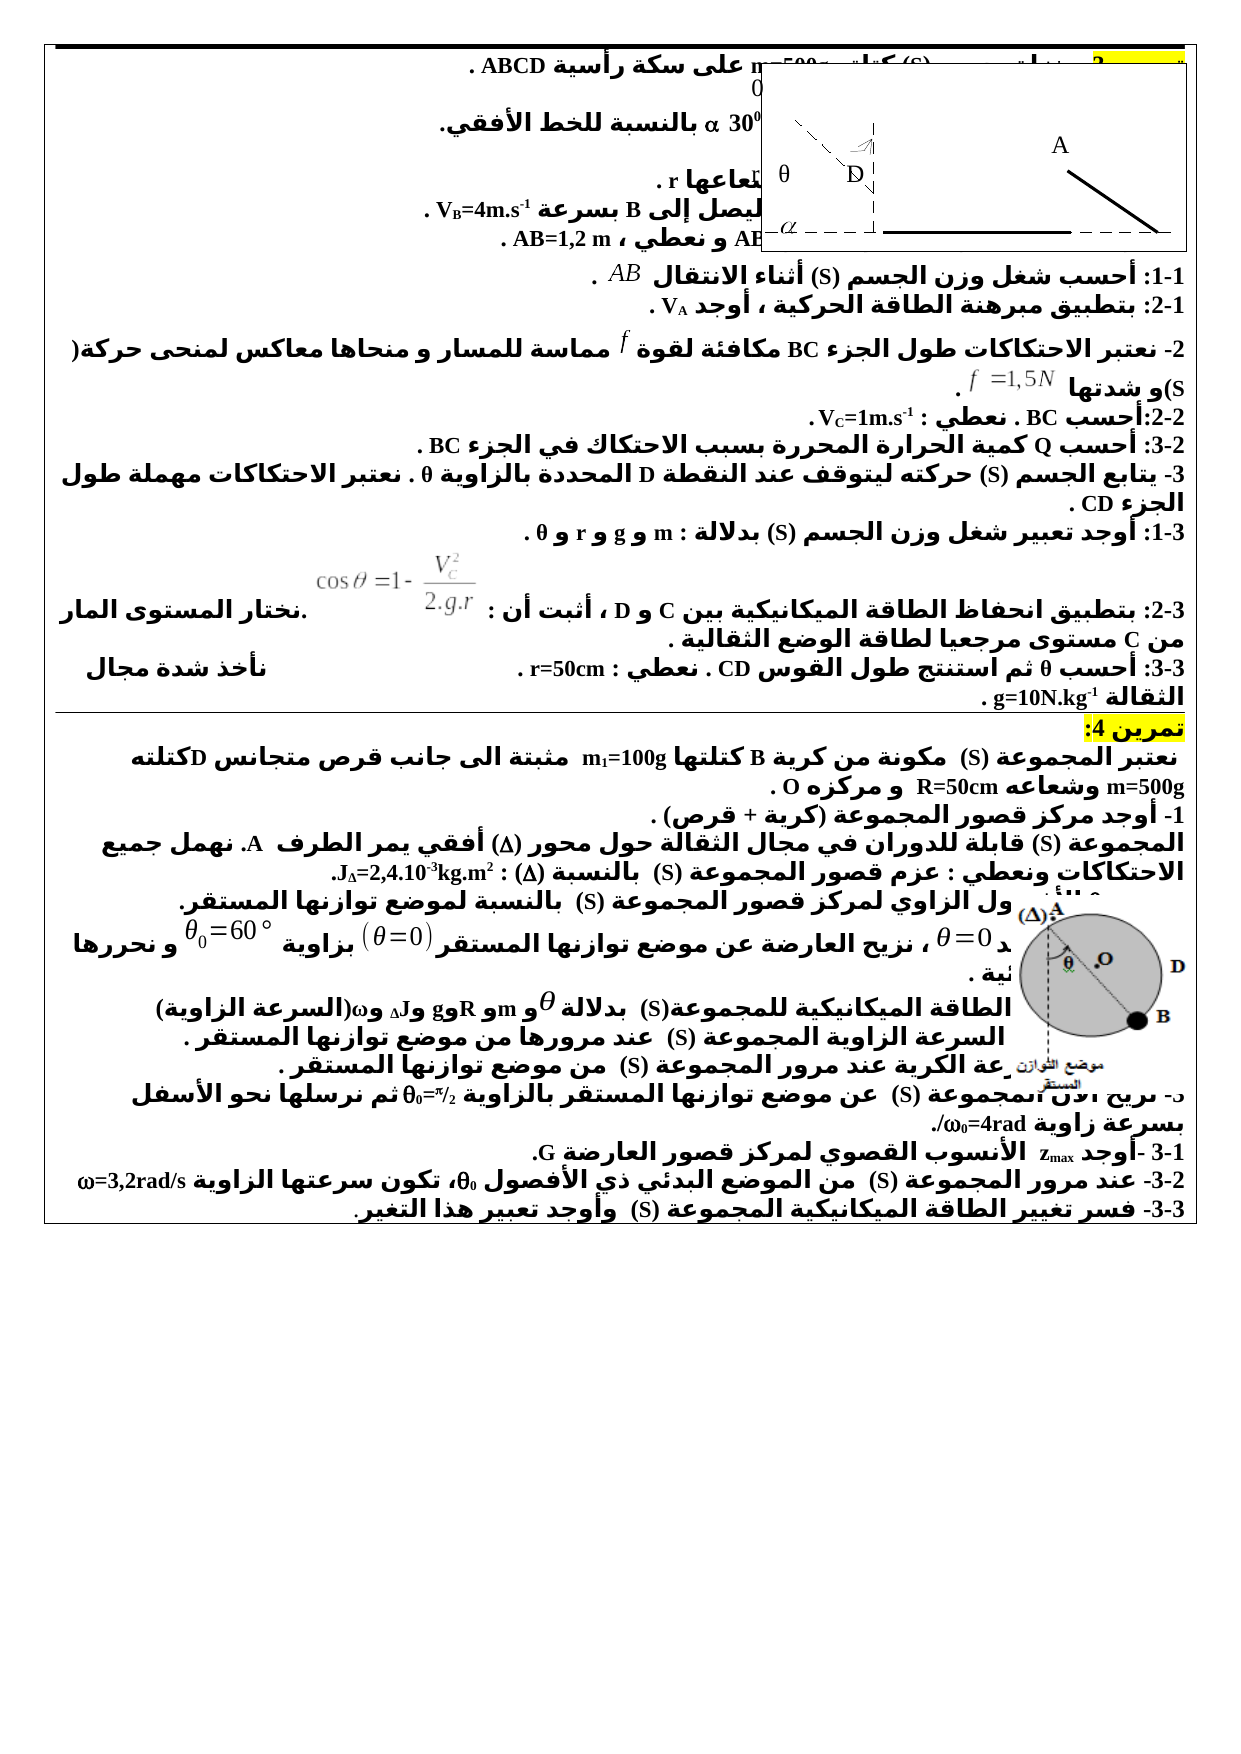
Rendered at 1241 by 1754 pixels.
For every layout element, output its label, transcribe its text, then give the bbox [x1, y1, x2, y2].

table_cell تمرين 3 ينزلق جسم (S) كتلته m=500g على سكة رأسية ABCD . تتكون السكة من ثلاثة أجزاء : - الجزء AB مستقيمي و مائل بزاوية=300 بالنسبة للخط الأفقي. - الجزء BC مستقيمي و أفقي . - جزء CD عبارة عن قوس من دائرة شعاعها r . 1- ينطلق الجسم (S) من A بسرعة VA ليصل إلى B بسرعة VB=4m.s-1 . نعتبر الاحتكاكات مهملة طول الجزء AB و نعطي ، AB=1,2 m . 1-1: أحسب شغل وزن الجسم (S) أثناء الانتقال . 2-1: بتطبيق مبرهنة الطاقة الحركية ، أوجد VA . 2- نعتبر الاحتكاكات طول الجزء BC مكافئة لقوةمماسة للمسار و منحاها معاكس لمنحى حركة(S)و شدتها . 2-2:أحسب BC . نعطي : VC=1m.s-1 . 3-2: أحسب Q كمية الحرارة المحررة بسبب الاحتكاك في الجزء BC . 3- يتابع الجسم (S) حركته ليتوقف عند النقطة D المحددة بالزاوية θ . نعتبر الاحتكاكات مهملة طول الجزء CD . 1-3: أوجد تعبير شغل وزن الجسم (S) بدلالة : m و g و r و θ . 2-3: بتطبيق انحفاظ الطاقة الميكانيكية بين C و D ، أثبت أن : .نختار المستوى المار من C مستوى مرجعيا لطاقة الوضع الثقالية . 3-3: أحسب θ ثم استنتج طول القوس CD . نعطي : r=50cm . نأخذ شدة مجال الثقالة g=10N.kg-1 . تمرين 4: نعتبر المجموعة (S) مكونة من كرية B كتلتها m1=100g مثبتة الى جانب قرص متجانس Dكتلته m=500g وشعاعه R=50cm و مركزه O . 1- أوجد مركز قصور المجموعة (كرية + قرص) . المجموعة (S) قابلة للدوران في مجال الثقالة حول محور () أفقي يمر الطرف A. نهمل جميع الاحتكاكات ونعطي : عزم قصور المجموعة (S) بالنسبة () : J∆=2,4.10-3kg.m2. نسمي الأفصول الزاوي لمركز قصور المجموعة (S) بالنسبة لموضع توازنها المستقر. 2- نعتبرEpp=0 عند ، نزيح العارضة عن موضع توازنها المستقر بزاوية و نحررها بدون سرعة بدئية . 2-1- أعط تعبير الطاقة الميكانيكية للمجموعة(S) بدلالةو mو Rوg وJ∆ وω(السرعة الزاوية) 2-2- أوجد قيمة السرعة الزاوية المجموعة (S) عند مرورها من موضع توازنها المستقر . 2-3- استنتج سرعة الكرية عند مرور المجموعة (S) من موضع توازنها المستقر . 3- نزيح الآن المجموعة (S) عن موضع توازنها المستقر بالزاوية 0=/2 ثم نرسلها نحو الأسفل بسرعة زاوية 0=4rad/. 3-1 -أوجد zmax الأنسوب القصوي لمركز قصور العارضة G. 3-2- عند مرور المجموعة (S) من الموضع البدئي ذي الأفصول 0، تكون سرعتها الزاوية =3,2rad/s 3-3- فسر تغيير الطاقة الميكانيكية المجموعة (S) وأوجد تعبير هذا التغير. [45, 45, 1196, 1223]
picture [1011, 895, 1188, 1094]
